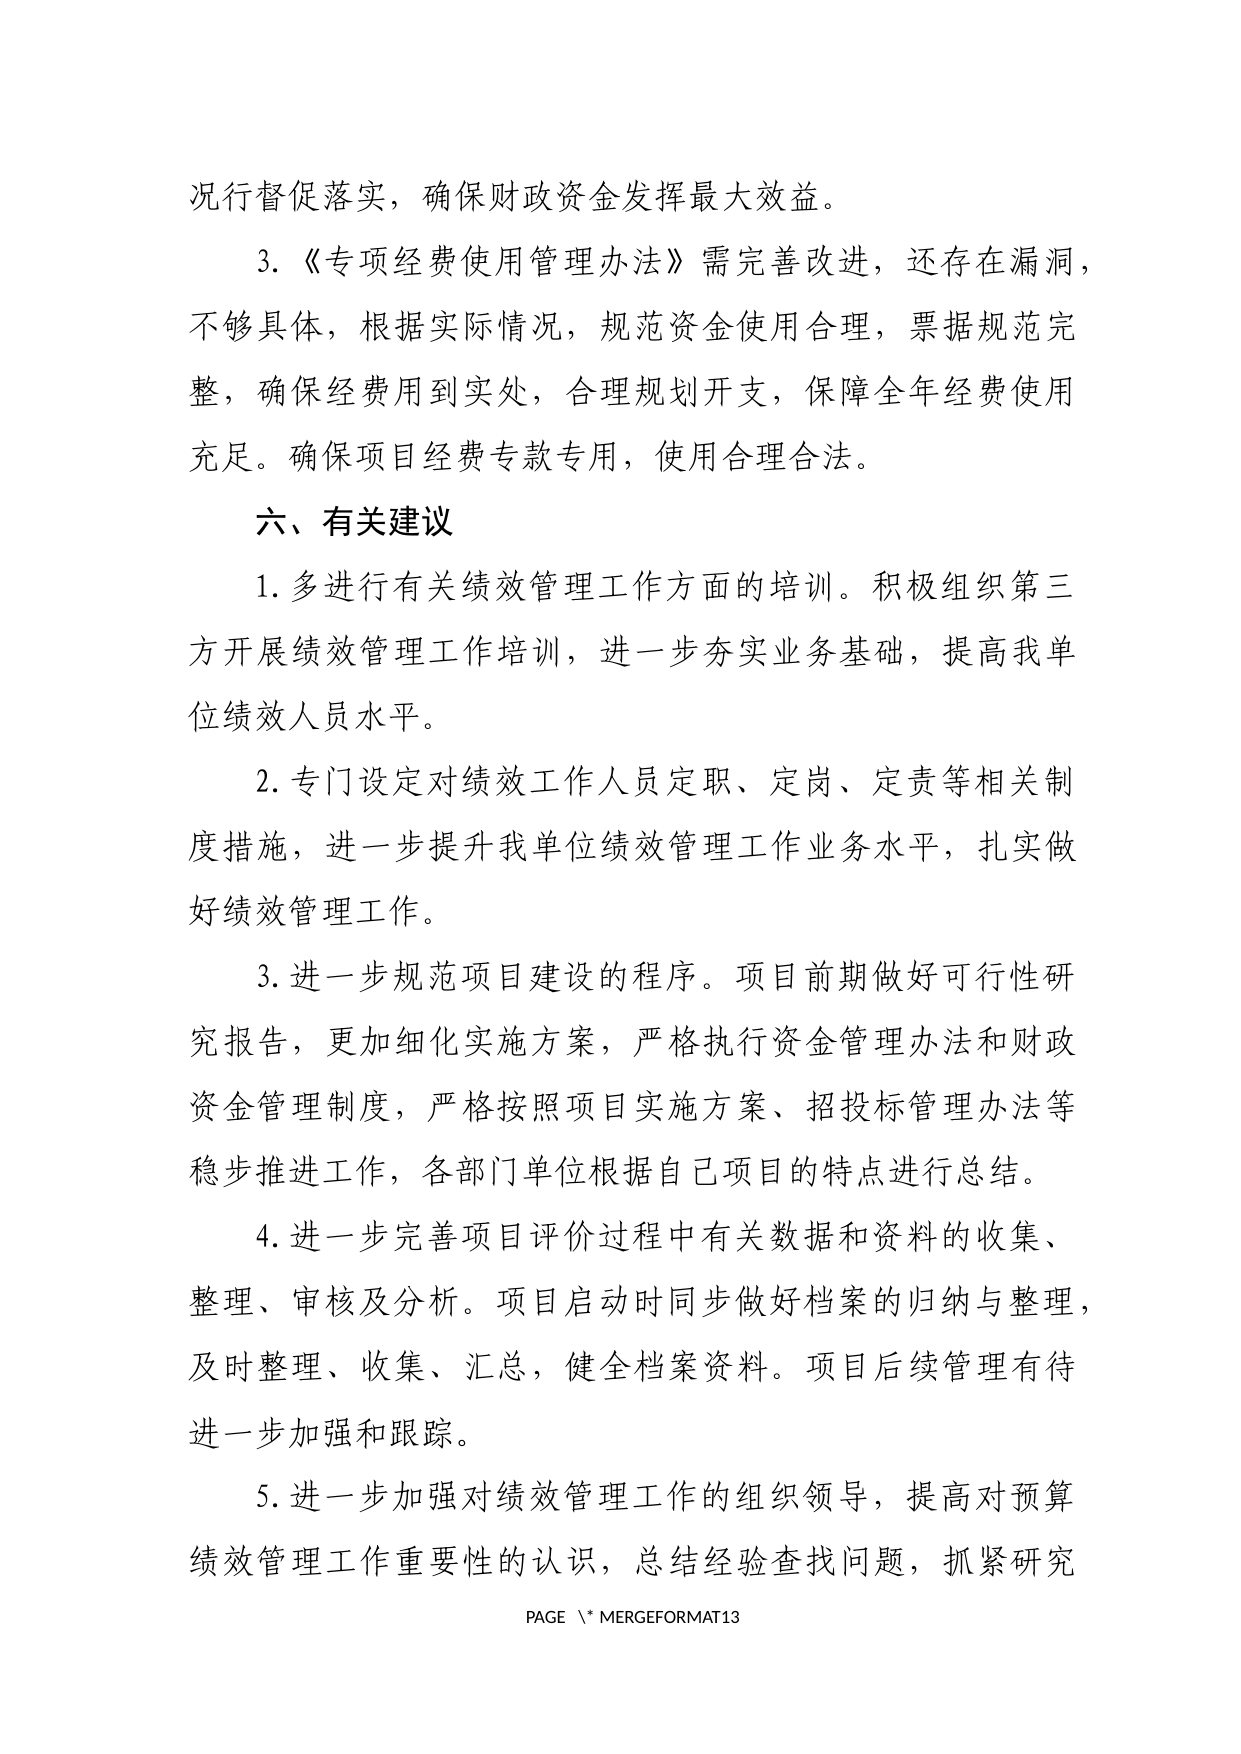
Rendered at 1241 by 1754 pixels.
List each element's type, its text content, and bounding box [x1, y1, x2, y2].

text 1.多进行有关绩效管理工作方面的培训。积极组织第三方开展绩效管理工作培训，进一步夯实业务基础，提高我单位绩效人员水平。 [187, 552, 1078, 747]
text 3.进一步规范项目建设的程序。项目前期做好可行性研究报告，更加细化实施方案，严格执行资金管理办法和财政资金管理制度，严格按照项目实施方案、招投标管理办法等稳步推进工作，各部门单位根据自己项目的特点进行总结。 [187, 942, 1078, 1202]
text 4.进一步完善项目评价过程中有关数据和资料的收集、整理、审核及分析。项目启动时同步做好档案的归纳与整理，及时整理、收集、汇总，健全档案资料。项目后续管理有待进一步加强和跟踪。 [187, 1202, 1078, 1462]
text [187, 1462, 1078, 1592]
text 2.专门设定对绩效工作人员定职、定岗、定责等相关制度措施，进一步提升我单位绩效管理工作业务水平，扎实做好绩效管理工作。 [187, 747, 1078, 942]
text 3.《专项经费使用管理办法》需完善改进，还存在漏洞，不够具体，根据实际情况，规范资金使用合理，票据规范完整，确保经费用到实处，合理规划开支，保障全年经费使用充足。确保项目经费专款专用，使用合理合法。 [187, 227, 1078, 487]
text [187, 162, 1078, 227]
text 六、有关建议 [187, 487, 1078, 552]
